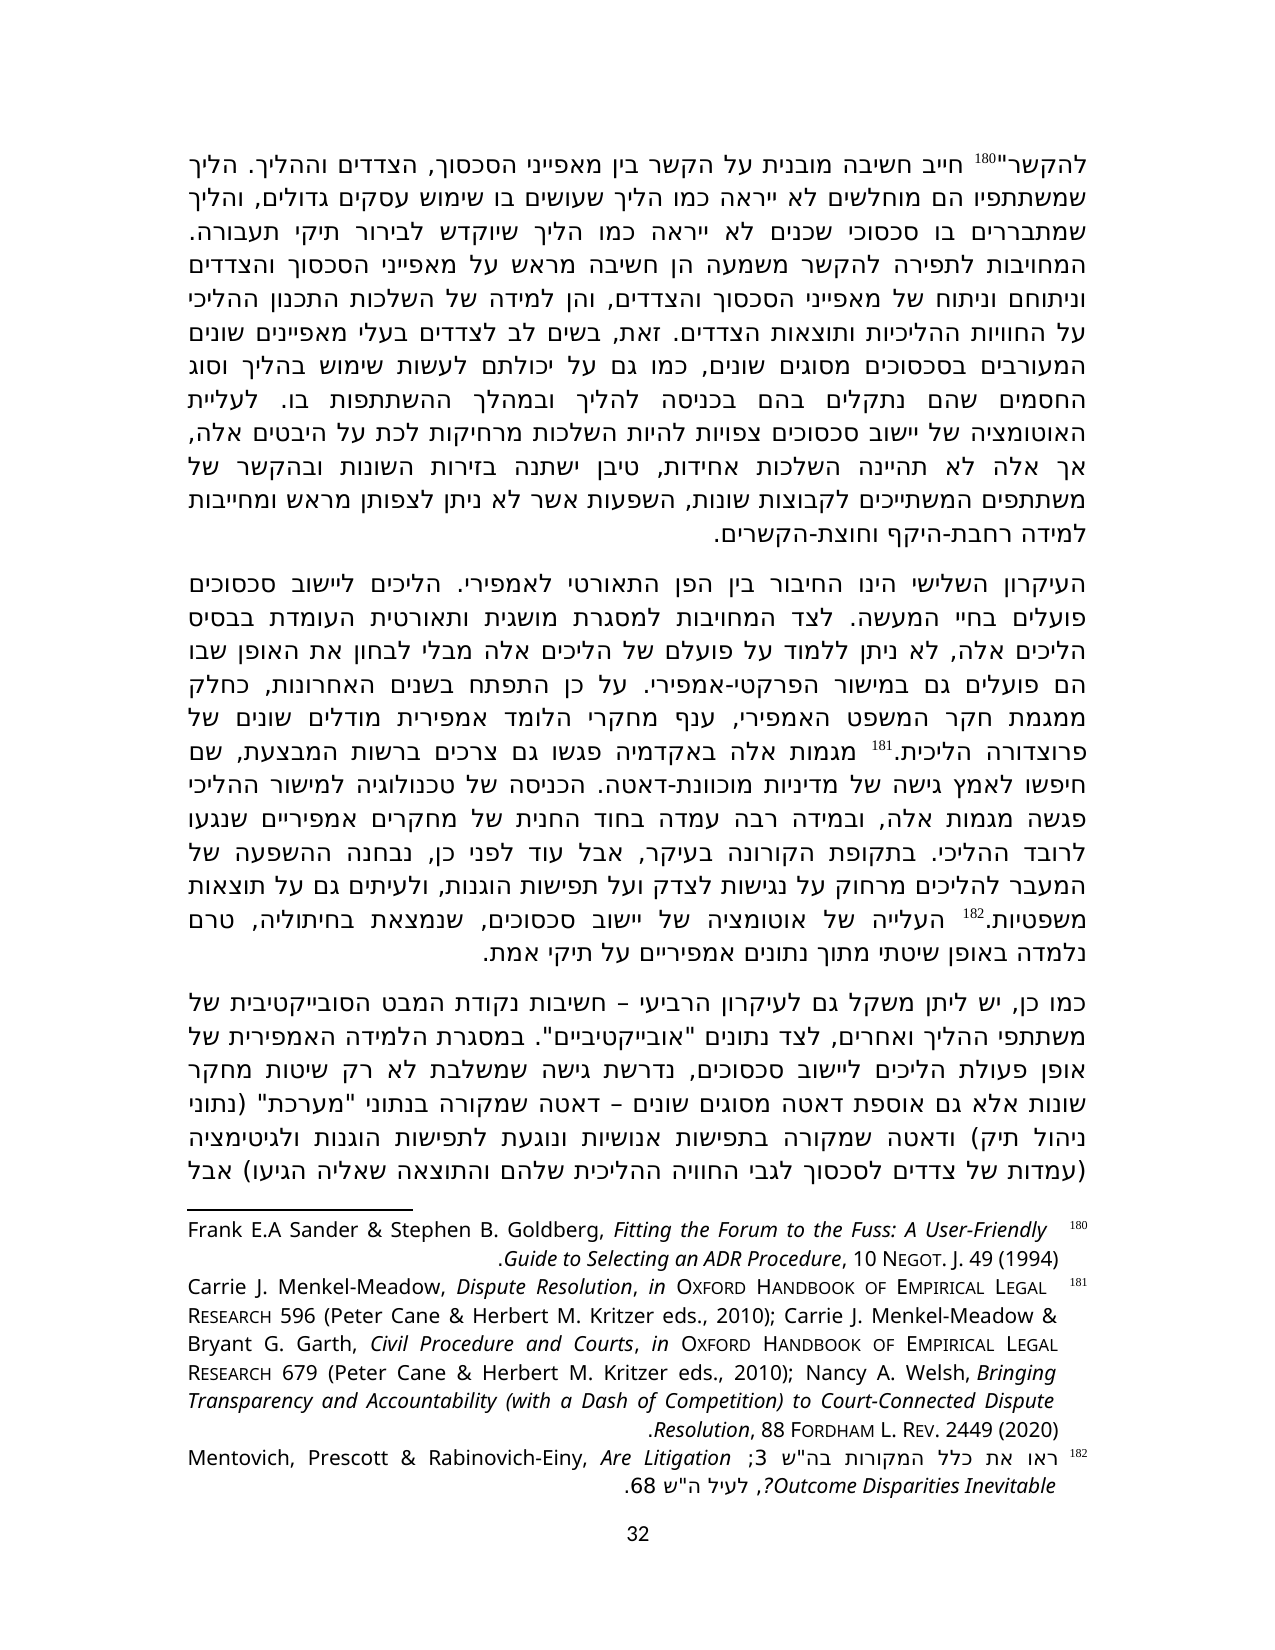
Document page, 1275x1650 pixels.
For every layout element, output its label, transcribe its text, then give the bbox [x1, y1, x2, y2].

text העיקרון השלישי הינו החיבור בין הפן התאורטי לאמפירי. הליכים ליישוב סכסוכים פועלים בחיי המעשה. לצד המחויבות למסגרת מושגית ותאורטית העומדת בבסיס הליכים אלה, לא ניתן ללמוד על פועלם של הליכים אלה מבלי לבחון את האופן שבו הם פועלים גם במישור הפרקטי-אמפירי. על כן התפתח בשנים האחרונות, כחלק ממגמת חקר המשפט האמפירי, ענף מחקרי הלומד אמפירית מודלים שונים של פרוצדורה הליכית. מגמות אלה באקדמיה פגשו גם צרכים ברשות המבצעת, שם חיפשו לאמץ גישה של מדיניות מוכוונת-דאטה. הכניסה של טכנולוגיה למישור ההליכי פגשה מגמות אלה, ובמידה רבה עמדה בחוד החנית של מחקרים אמפיריים שנגעו לרובד ההליכי. בתקופת הקורונה בעיקר, אבל עוד לפני כן, נבחנה ההשפעה של המעבר להליכים מרחוק על נגישות לצדק ועל תפישות הוגנות, ולעיתים גם על תוצאות משפטיות. העלייה של אוטומציה של יישוב סכסוכים, שנמצאת בחיתוליה, טרם נלמדה באופן שיטתי מתוך נתונים אמפיריים על תיקי אמת. [187, 569, 1087, 968]
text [187, 150, 1087, 548]
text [187, 989, 1087, 1186]
